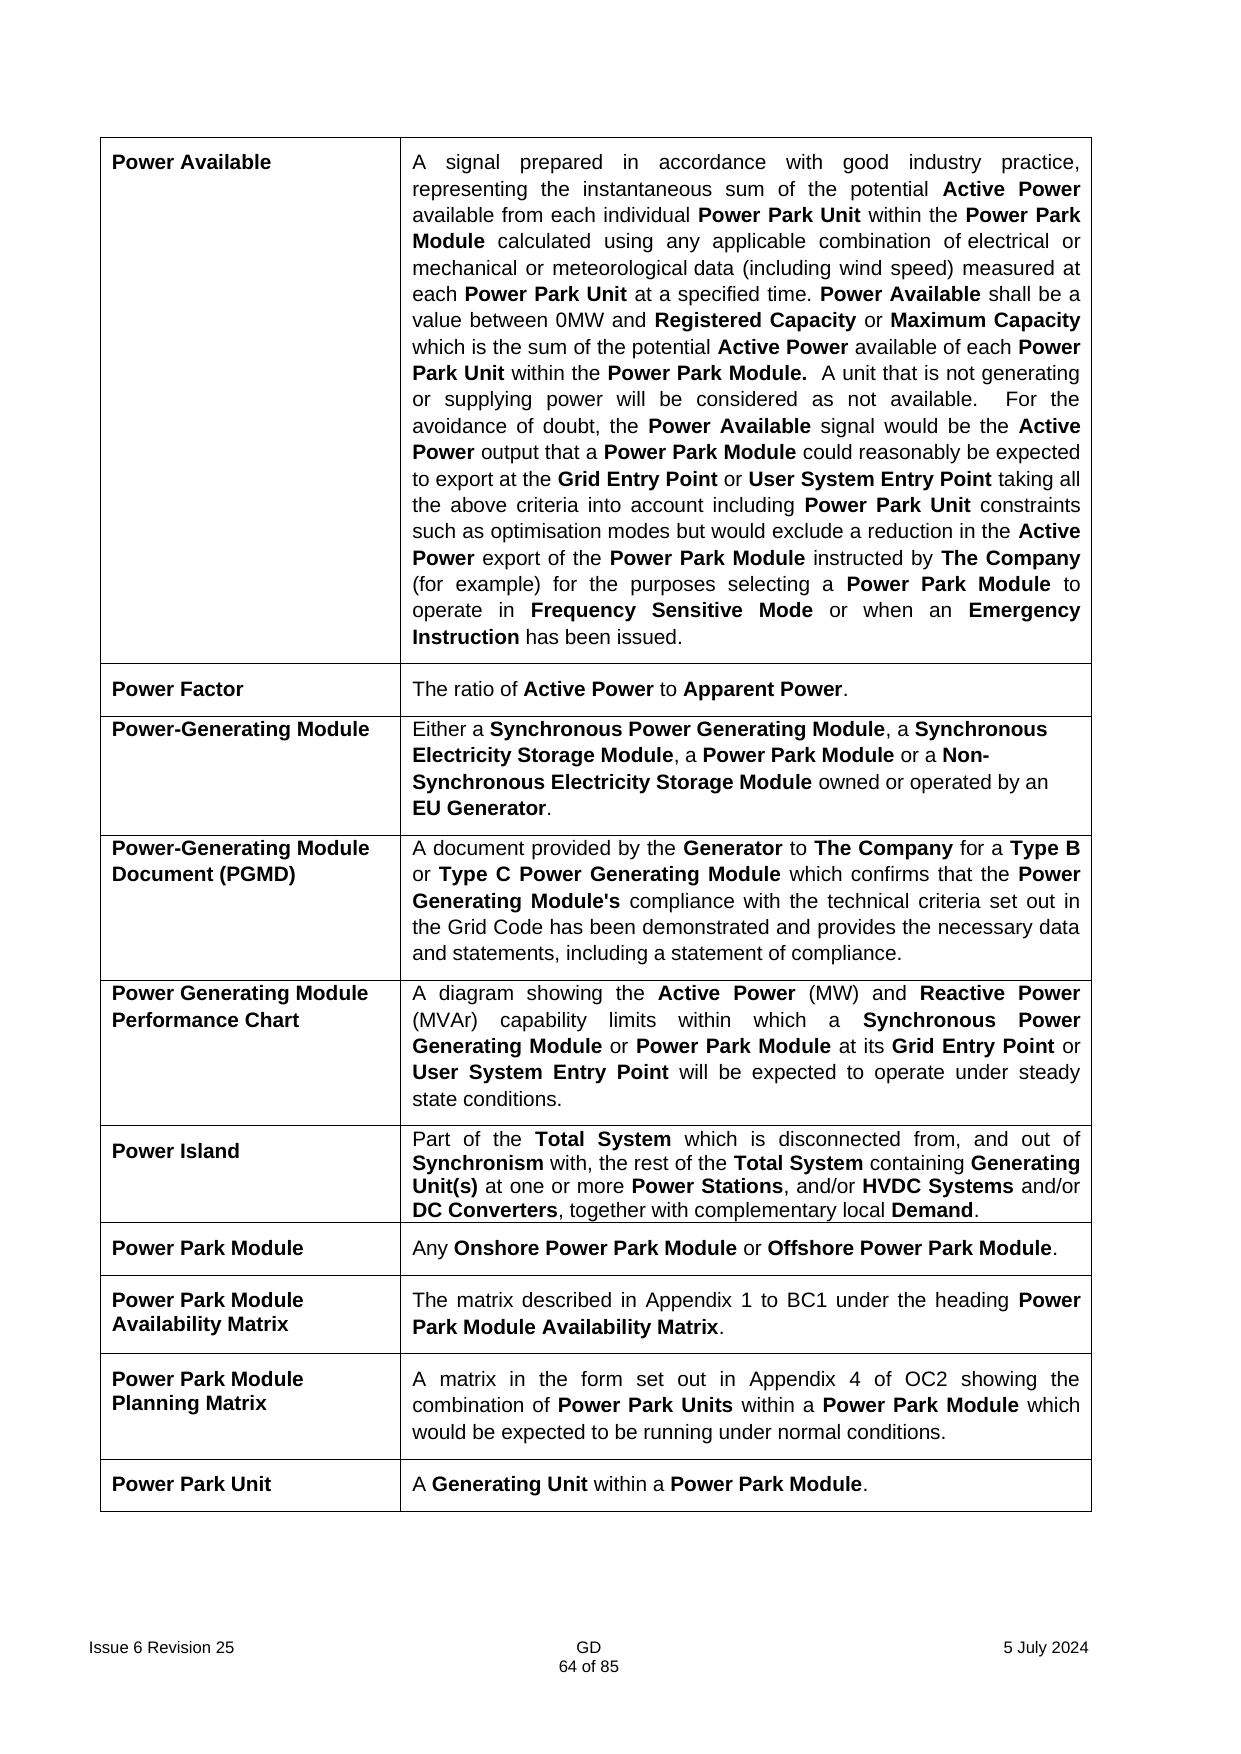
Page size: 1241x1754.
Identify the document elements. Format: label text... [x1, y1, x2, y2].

table_cell Power Available [101, 138, 400, 663]
table_cell A document provided by the Generator to The Company for a Type B or Type C Power Generating Module which confirms that the Power Generating Module's compliance with the technical criteria set out in the Grid Code has been demonstrated and provides the necessary data and statements, including a statement of compliance. [401, 836, 1091, 980]
table_cell A signal prepared in accordance with good industry practice, representing the instantaneous sum of the potential Active Power available from each individual Power Park Unit within the Power Park Module calculated using any applicable combination of electrical or mechanical or meteorological data (including wind speed) measured at each Power Park Unit at a specified time. Power Available shall be a value between 0MW and Registered Capacity or Maximum Capacity which is the sum of the potential Active Power available of each Power Park Unit within the Power Park Module. A unit that is not generating or supplying power will be considered as not available. For the avoidance of doubt, the Power Available signal would be the Active Power output that a Power Park Module could reasonably be expected to export at the Grid Entry Point or User System Entry Point taking all the above criteria into account including Power Park Unit constraints such as optimisation modes but would exclude a reduction in the Active Power export of the Power Park Module instructed by The Company (for example) for the purposes selecting a Power Park Module to operate in Frequency Sensitive Mode or when an Emergency Instruction has been issued. [401, 138, 1091, 663]
table_cell Power-Generating Module [101, 717, 400, 835]
table_cell Either a Synchronous Power Generating Module, a Synchronous Electricity Storage Module, a Power Park Module or a Non-Synchronous Electricity Storage Module owned or operated by an EU Generator. [401, 717, 1091, 835]
table_cell Power Generating Module Performance Chart [101, 981, 400, 1125]
table_cell Any Onshore Power Park Module or Offshore Power Park Module. [401, 1223, 1091, 1274]
table_cell Power Park Module Availability Matrix [101, 1276, 400, 1353]
table_cell A Generating Unit within a Power Park Module. [401, 1460, 1091, 1511]
table_cell Power-Generating Module Document (PGMD) [101, 836, 400, 980]
table_cell A diagram showing the Active Power (MW) and Reactive Power (MVAr) capability limits within which a Synchronous Power Generating Module or Power Park Module at its Grid Entry Point or User System Entry Point will be expected to operate under steady state conditions. [401, 981, 1091, 1125]
table_cell Power Island [101, 1126, 400, 1222]
table_cell A matrix in the form set out in Appendix 4 of OC2 showing the combination of Power Park Units within a Power Park Module which would be expected to be running under normal conditions. [401, 1354, 1091, 1458]
table_cell Power Park Module Planning Matrix [101, 1354, 400, 1458]
table_cell Part of the Total System which is disconnected from, and out of Synchronism with, the rest of the Total System containing Generating Unit(s) at one or more Power Stations, and/or HVDC Systems and/or DC Converters, together with complementary local Demand. [401, 1126, 1091, 1222]
table_cell The ratio of Active Power to Apparent Power. [401, 664, 1091, 716]
table_cell The matrix described in Appendix 1 to BC1 under the heading Power Park Module Availability Matrix. [401, 1276, 1091, 1353]
table_cell Power Park Module [101, 1223, 400, 1274]
table_cell Power Factor [101, 664, 400, 716]
table_cell Power Park Unit [101, 1460, 400, 1511]
